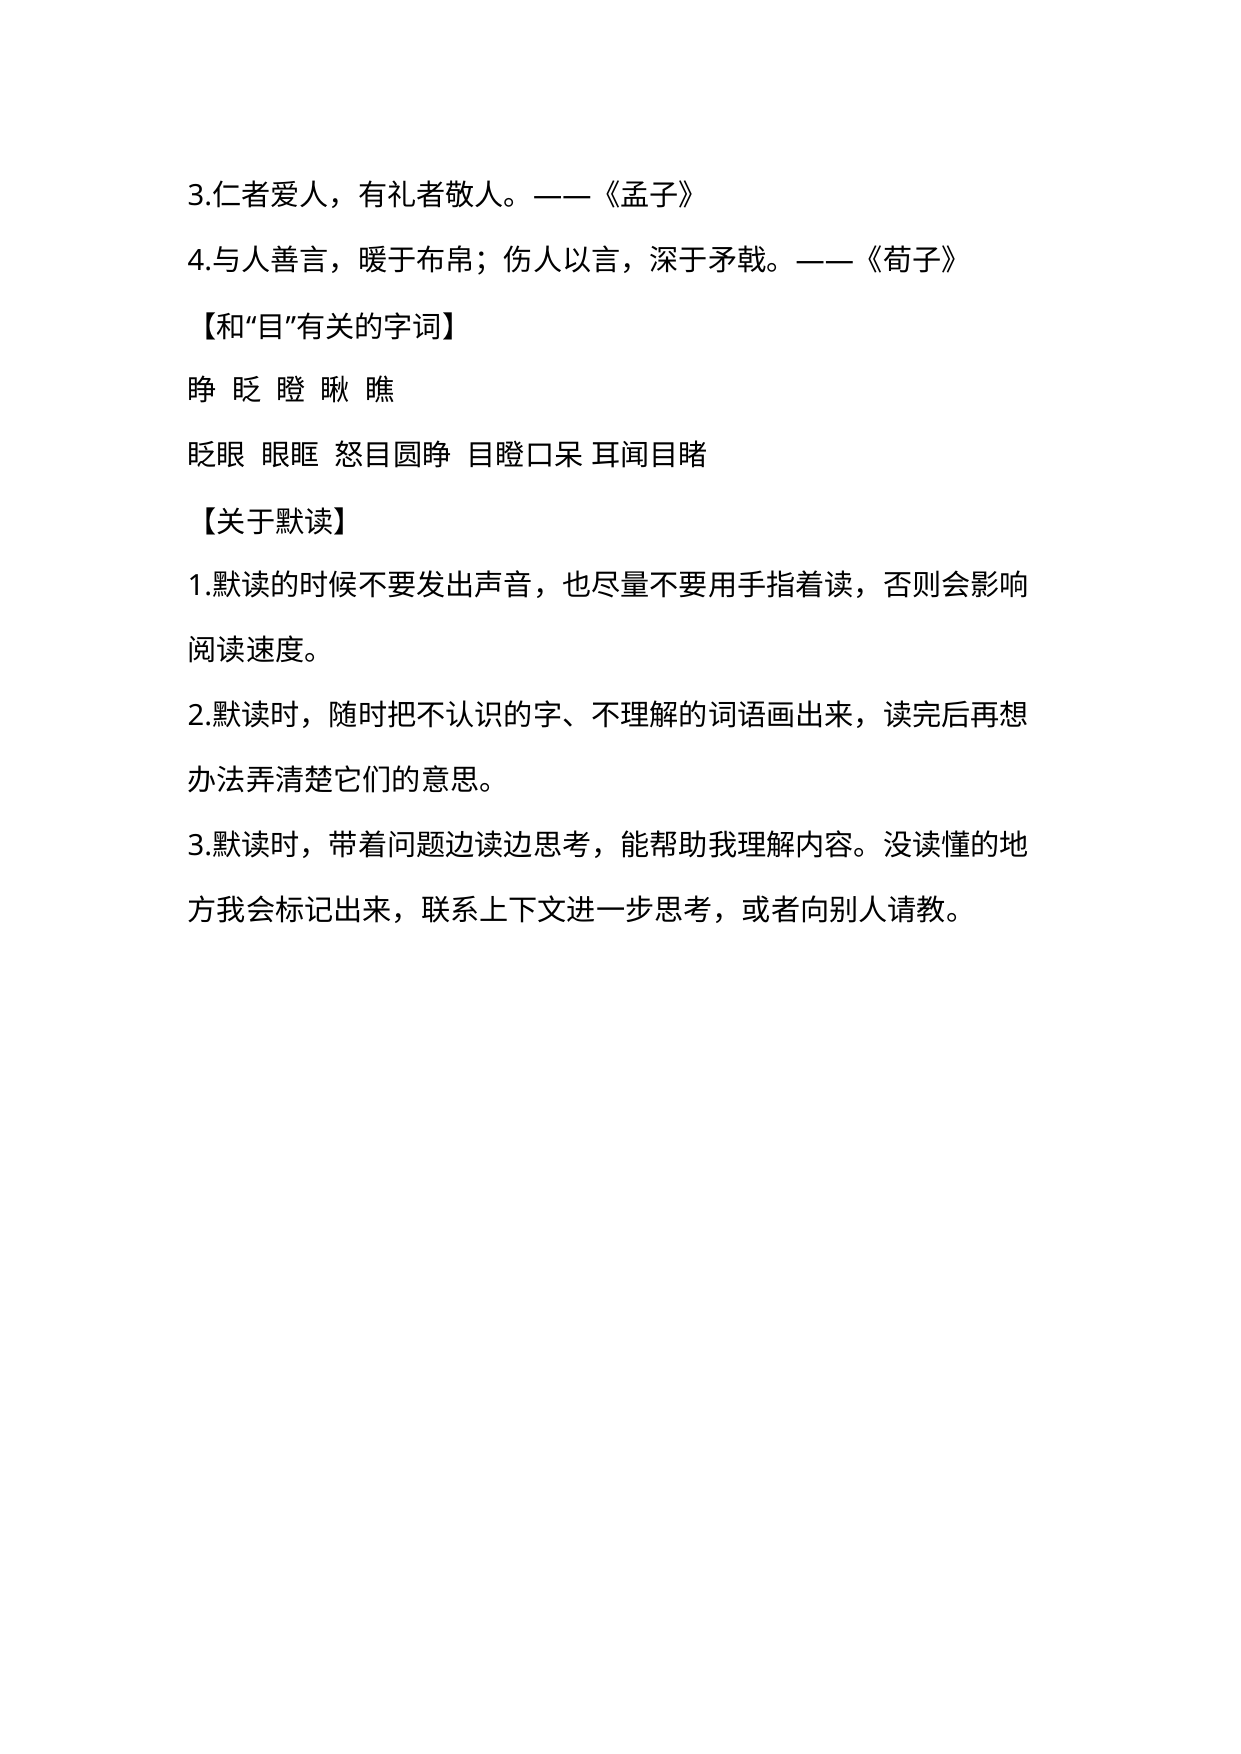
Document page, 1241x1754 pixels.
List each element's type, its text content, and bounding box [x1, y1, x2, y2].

list 睁 眨 瞪 瞅 瞧 [187, 357, 1053, 422]
list 眨眼 眼眶 怒目圆睁 目瞪口呆 耳闻目睹 [187, 422, 1053, 487]
list 【和“目”有关的字词】 [187, 292, 1053, 357]
list 默读的时候不要发出声音，也尽量不要用手指着读，否则会影响阅读速度。 [187, 552, 1053, 682]
list 默读时，带着问题边读边思考，能帮助我理解内容。没读懂的地方我会标记出来，联系上下文进一步思考，或者向别人请教。 [187, 812, 1053, 942]
list 仁者爱人，有礼者敬人。——《孟子》 [187, 162, 1053, 227]
list 与人善言，暖于布帛；伤人以言，深于矛戟。——《荀子》 [187, 227, 1053, 292]
list 【关于默读】 [187, 487, 1053, 552]
list 默读时，随时把不认识的字、不理解的词语画出来，读完后再想办法弄清楚它们的意思。 [187, 682, 1053, 812]
